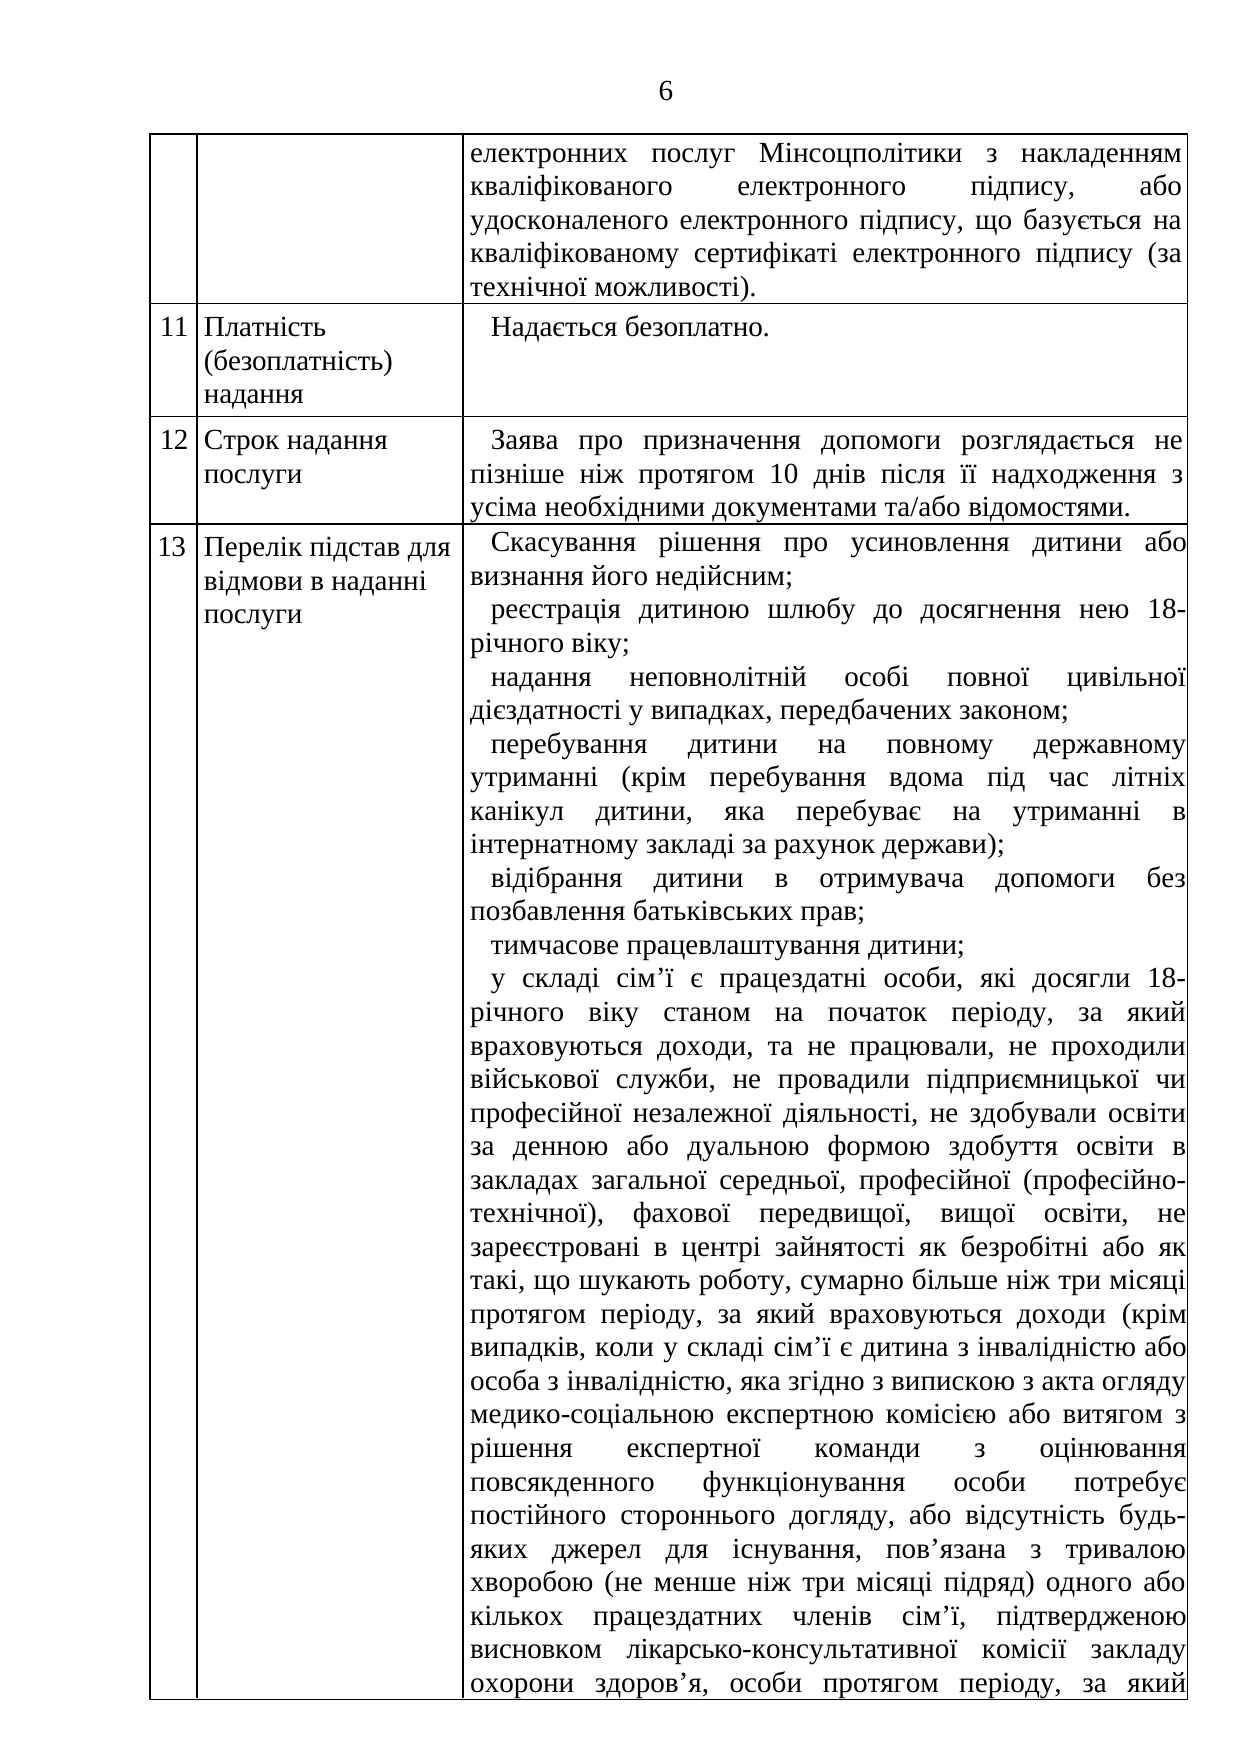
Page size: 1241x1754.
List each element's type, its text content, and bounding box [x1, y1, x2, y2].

table_cell Надається безоплатно. [464, 304, 1187, 416]
table_cell 10 [151, 135, 196, 303]
table_cell 12 [151, 417, 196, 523]
table_cell Строк надання послуги [198, 417, 462, 523]
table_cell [198, 135, 462, 303]
table_cell Платність (безоплатність) надання [198, 304, 462, 416]
table_cell 11 [151, 304, 196, 416]
table_cell 13 [151, 525, 196, 1698]
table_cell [464, 525, 1187, 1698]
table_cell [464, 135, 1187, 303]
table_cell Заява про призначення допомоги розглядається не пізніше ніж протягом 10 днів після її надходження з усіма необхідними документами та/або відомостями. [464, 417, 1187, 523]
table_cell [198, 525, 462, 1698]
